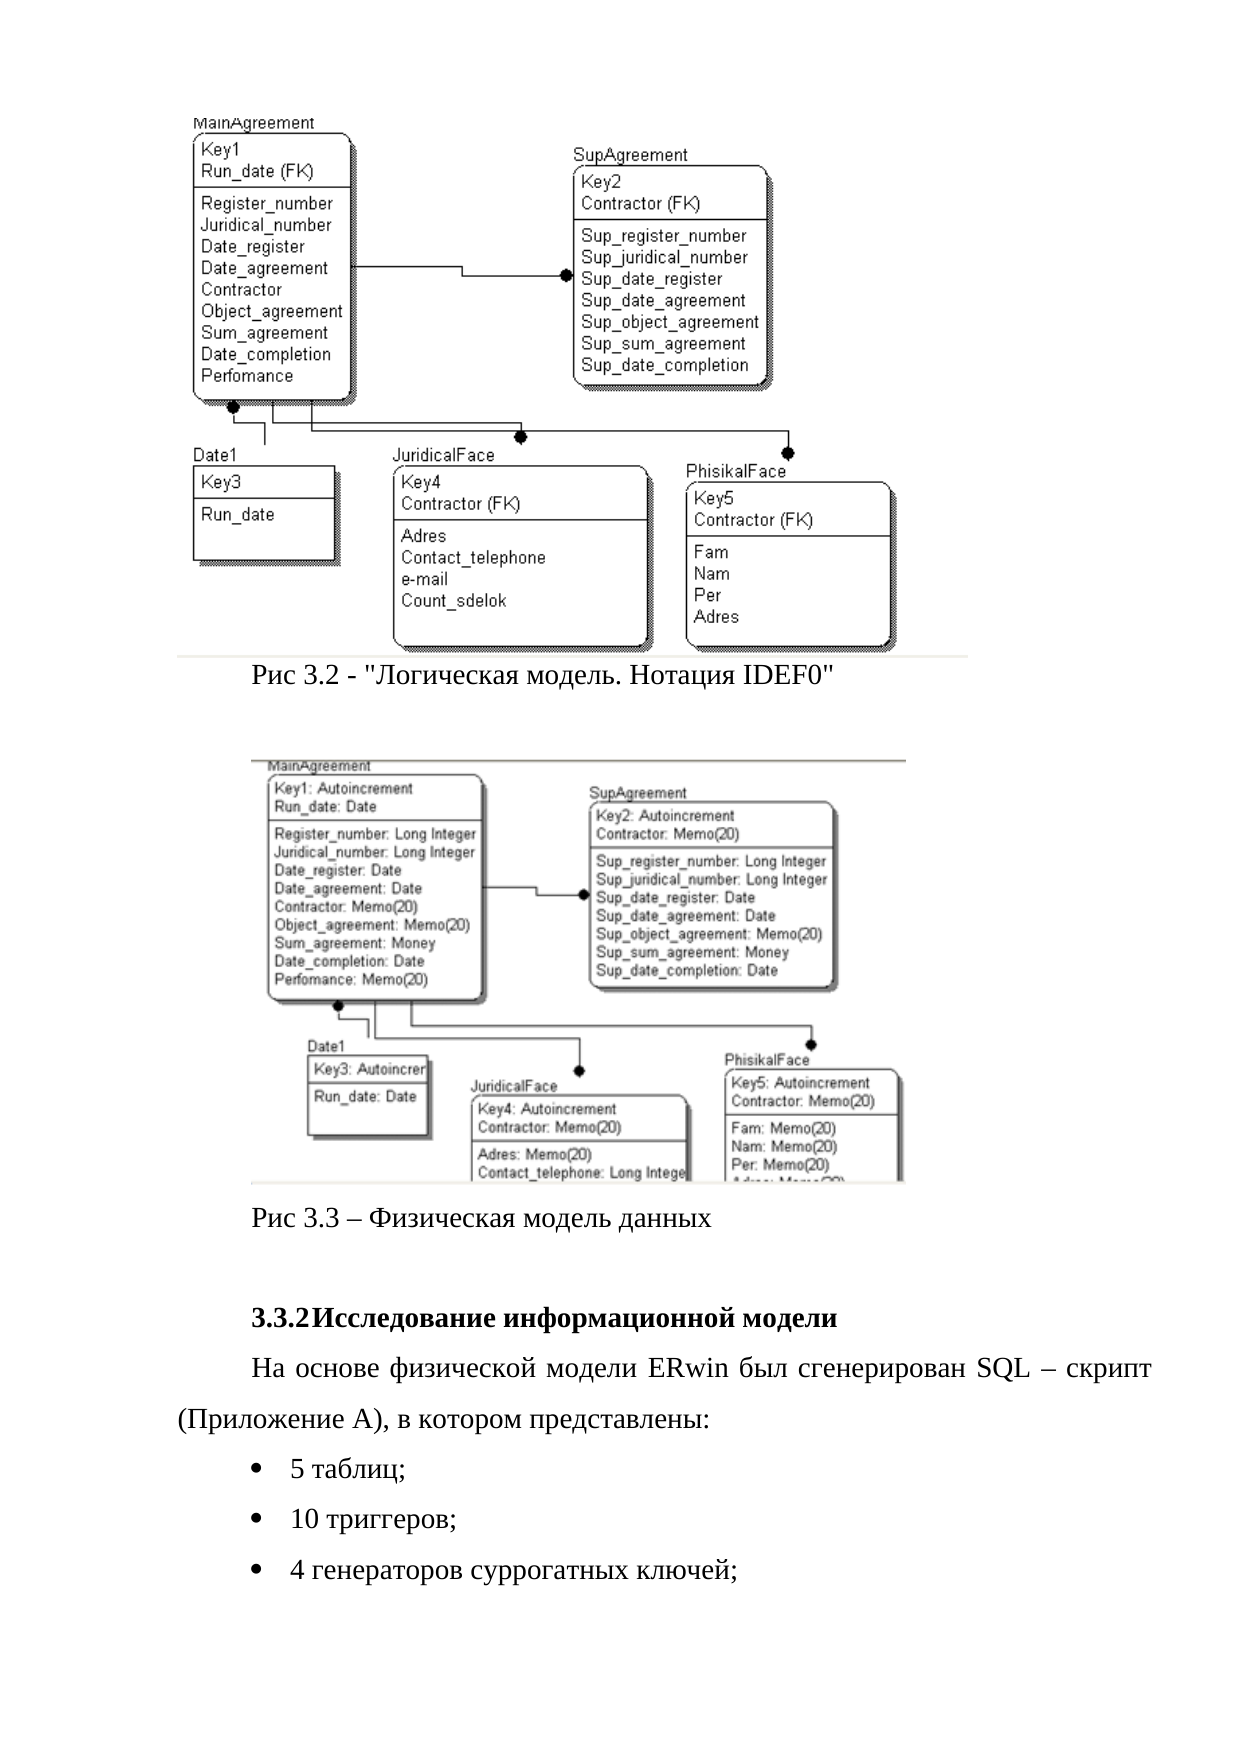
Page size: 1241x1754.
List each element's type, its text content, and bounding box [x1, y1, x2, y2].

list 5 таблиц; [177, 1451, 1152, 1485]
text На основе физической модели ERwin был сгенерирован SQL – скрипт (Приложение A), в котором представлены: [177, 1351, 1152, 1434]
picture [177, 118, 968, 658]
text Рис 3.3 – Физическая модель данных [177, 1200, 1152, 1233]
list 4 генераторов суррогатных ключей; [177, 1552, 1152, 1586]
text Рис 3.2 - "Логическая модель. Нотация IDEF0" [177, 657, 1152, 691]
list 10 триггеров; [177, 1502, 1152, 1535]
list Исследование информационной модели [177, 1300, 1152, 1334]
picture [251, 757, 906, 1188]
